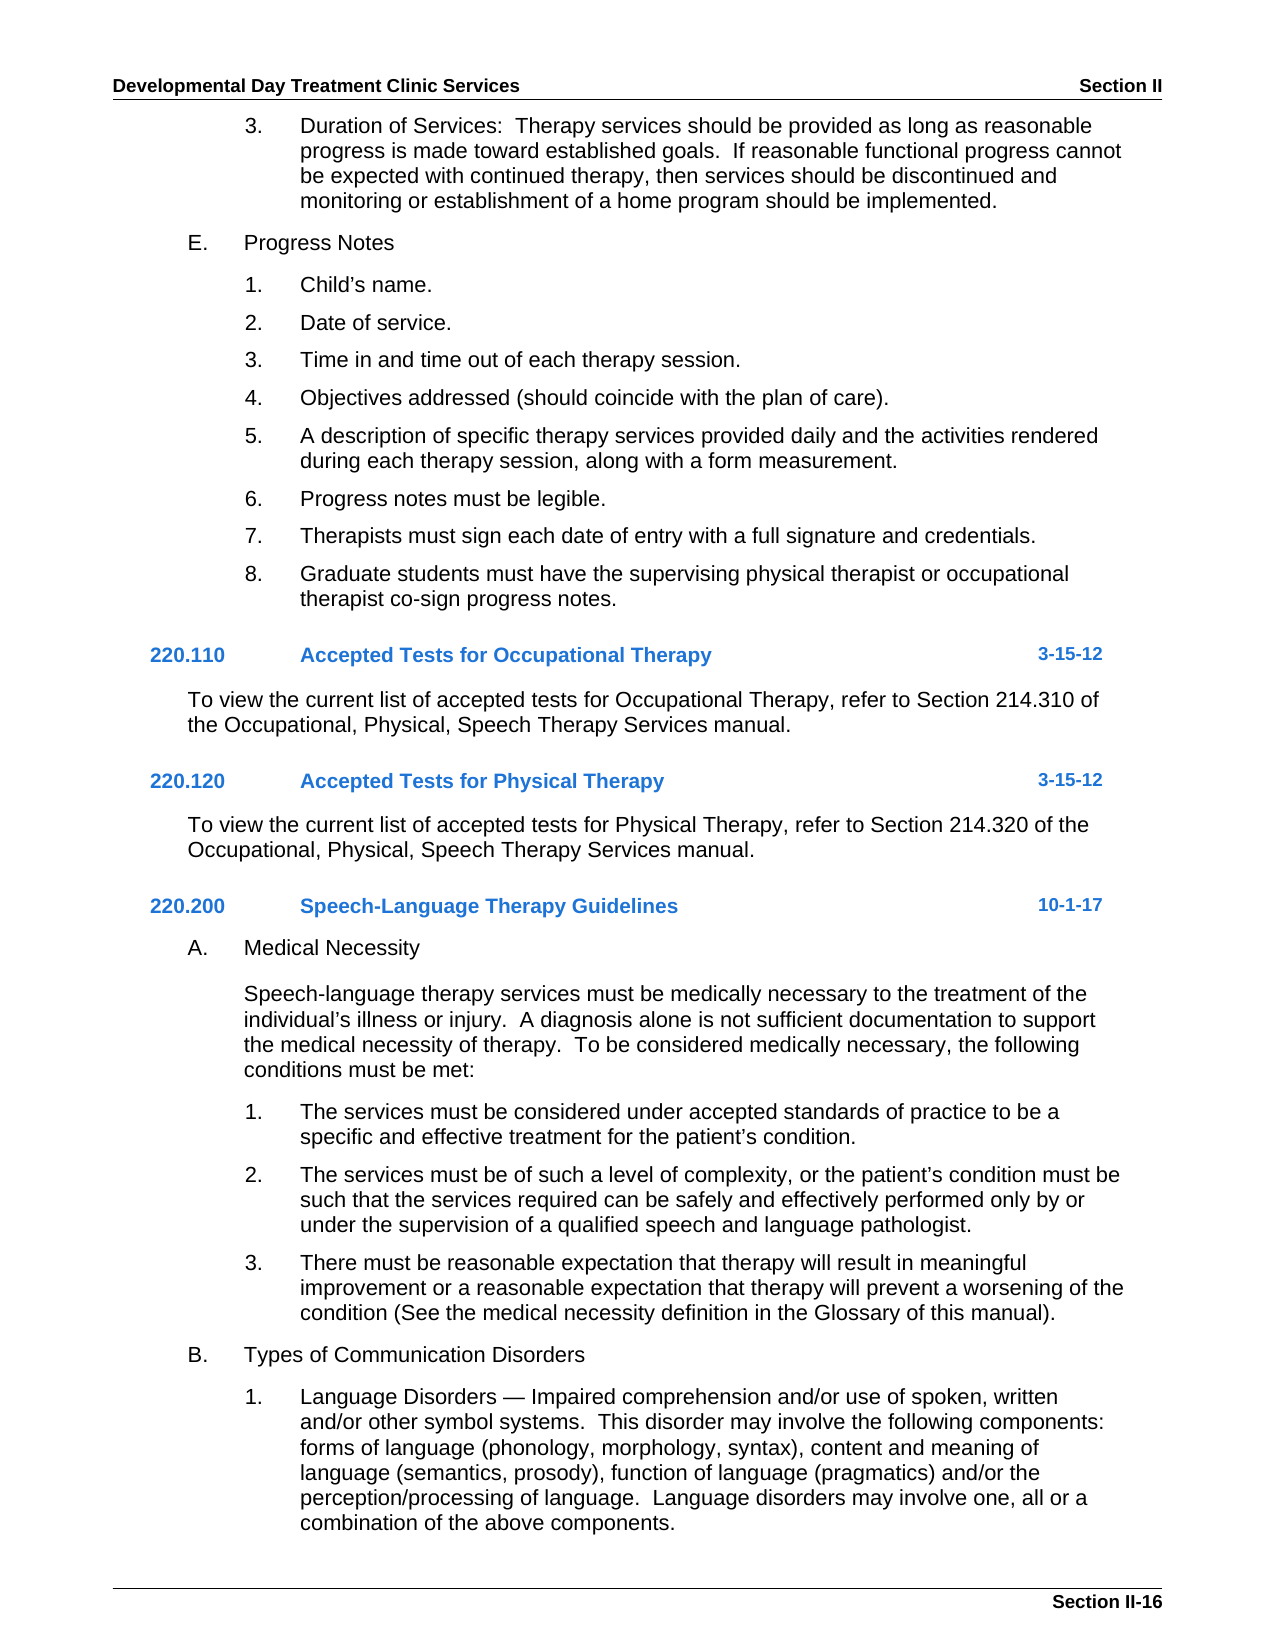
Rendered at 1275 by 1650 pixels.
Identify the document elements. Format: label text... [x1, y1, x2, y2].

text To view the current list of accepted tests for Physical Therapy, refer to Section 214.320 of the Occupational, Physical, Speech Therapy Services manual. [187, 812, 1125, 862]
text B. Types of Communication Disorders [187, 1342, 1125, 1367]
text 7. Therapists must sign each date of entry with a full signature and credentials. [244, 523, 1125, 548]
table_header 220.200 Speech-Language Therapy Guidelines [139, 870, 984, 924]
text 3. Duration of Services: Therapy services should be provided as long as reasonable progress is made toward established goals. If reasonable functional progress cannot be expected with continued therapy, then services should be discontinued and monitoring or establishment of a home program should be implemented. [244, 112, 1125, 213]
table_header 3-15-12 [986, 744, 1113, 799]
table_header 220.120 Accepted Tests for Physical Therapy [139, 744, 984, 799]
text 1. Language Disorders — Impaired comprehension and/or use of spoken, written and/or other symbol systems. This disorder may involve the following components: forms of language (phonology, morphology, syntax), content and meaning of language (semantics, prosody), function of language (pragmatics) and/or the perception/processing of language. Language disorders may involve one, all or a combination of the above components. [244, 1384, 1125, 1535]
table_header 220.110 Accepted Tests for Occupational Therapy [139, 619, 984, 673]
text 4. Objectives addressed (should coincide with the plan of care). [244, 385, 1125, 410]
text 2. Date of service. [244, 309, 1125, 335]
text 3. There must be reasonable expectation that therapy will result in meaningful improvement or a reasonable expectation that therapy will prevent a worsening of the condition (See the medical necessity definition in the Glossary of this manual). [244, 1250, 1125, 1325]
text 8. Graduate students must have the supervising physical therapist or occupational therapist co-sign progress notes. [244, 561, 1125, 611]
text 5. A description of specific therapy services provided daily and the activities rendered during each therapy session, along with a form measurement. [244, 423, 1125, 473]
table_header 10-1-17 [986, 870, 1113, 924]
text 1. The services must be considered under accepted standards of practice to be a specific and effective treatment for the patient’s condition. [244, 1099, 1125, 1149]
text To view the current list of accepted tests for Occupational Therapy, refer to Section 214.310 of the Occupational, Physical, Speech Therapy Services manual. [187, 686, 1125, 737]
text 3. Time in and time out of each therapy session. [244, 347, 1125, 372]
text 6. Progress notes must be legible. [244, 486, 1125, 511]
text E. Progress Notes [187, 230, 1125, 255]
text 2. The services must be of such a level of complexity, or the patient’s condition must be such that the services required can be safely and effectively performed only by or under the supervision of a qualified speech and language pathologist. [244, 1162, 1125, 1237]
text 1. Child’s name. [244, 272, 1125, 297]
text A. Medical Necessity [187, 935, 1125, 960]
text Speech-language therapy services must be medically necessary to the treatment of the individual’s illness or injury. A diagnosis alone is not sufficient documentation to support the medical necessity of therapy. To be considered medically necessary, the following conditions must be met: [187, 981, 1125, 1082]
table_header 3-15-12 [986, 619, 1113, 673]
